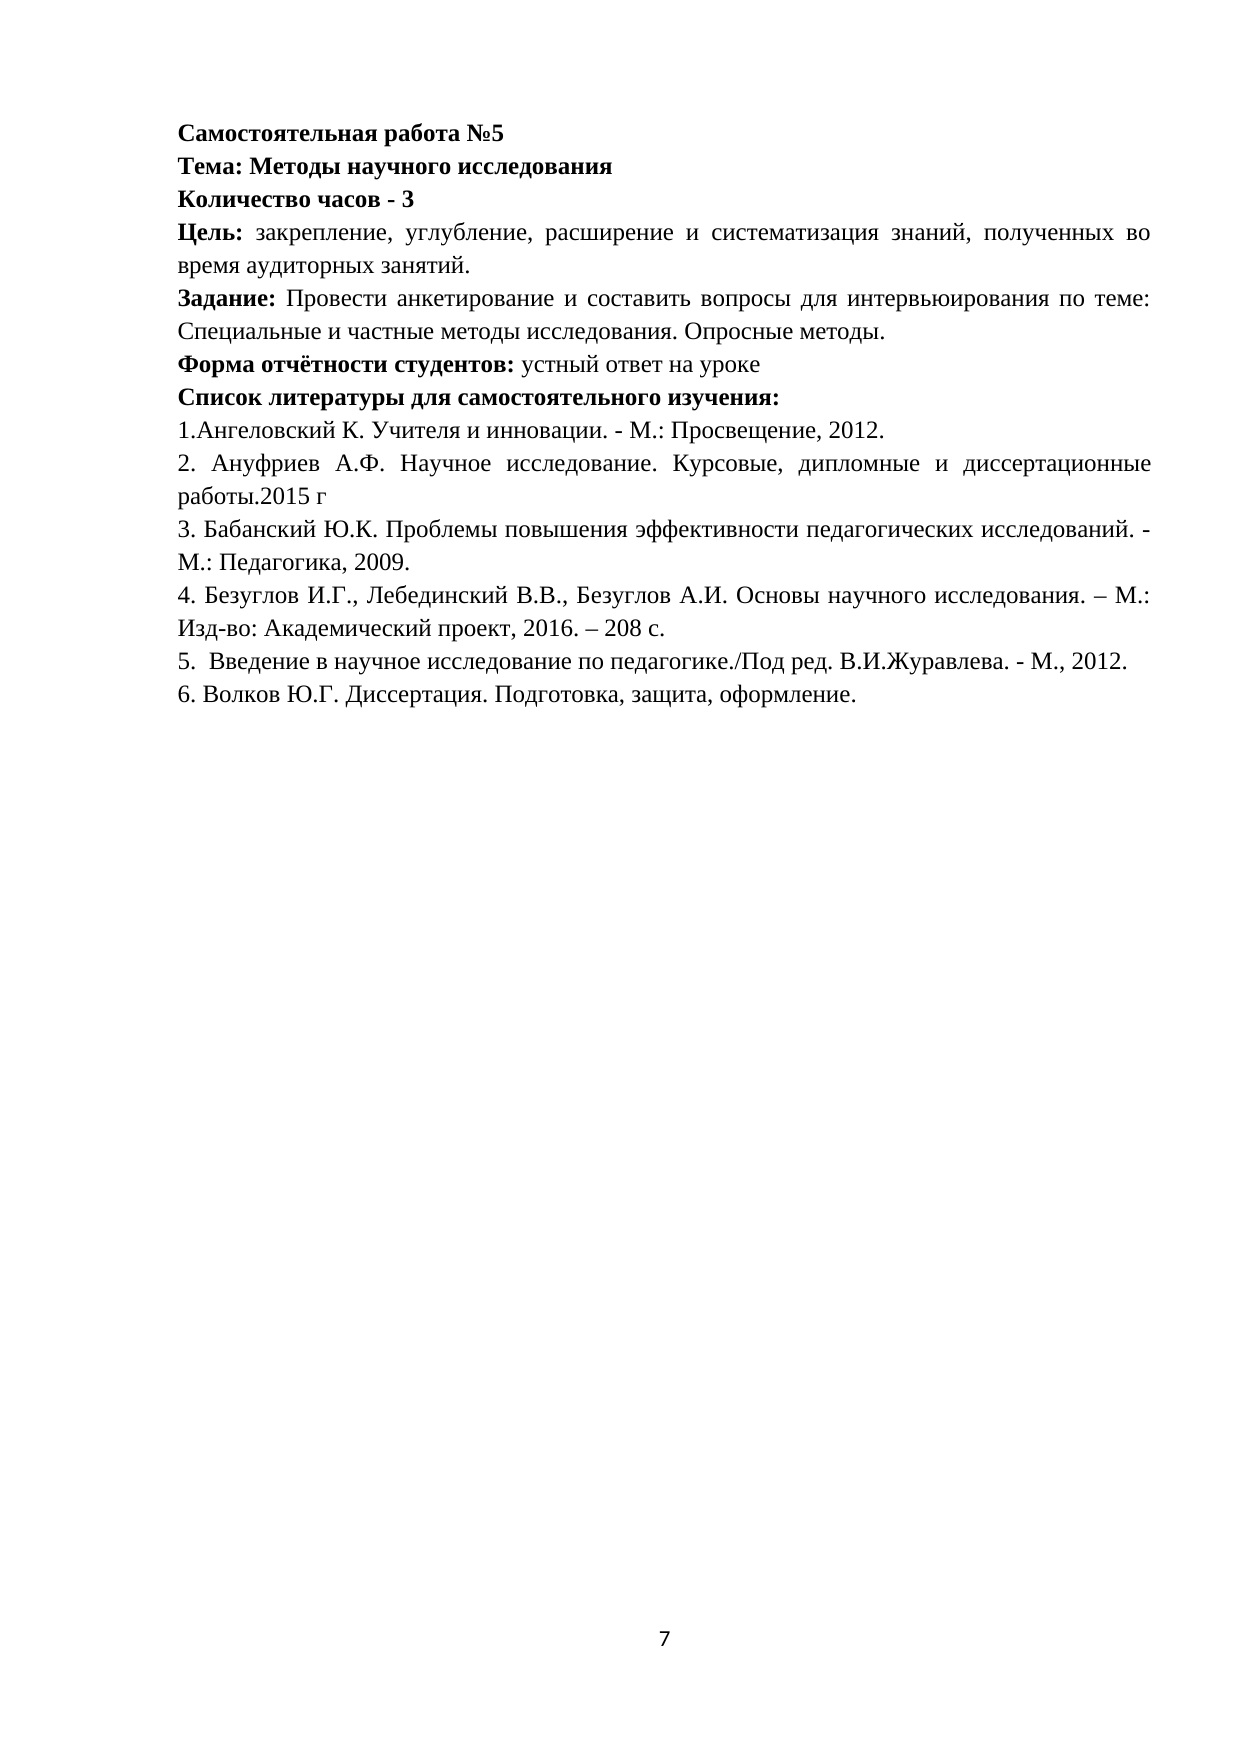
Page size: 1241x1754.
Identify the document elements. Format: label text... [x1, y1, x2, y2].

text Список литературы для самостоятельного изучения: [177, 382, 1152, 411]
text 2. Ануфриев А.Ф. Научное исследование. Курсовые, дипломные и диссертационные работы.2015 г [177, 448, 1152, 510]
text 5. Введение в научное исследование по педагогике./Под ред. В.И.Журавлева. - М., 2012. [177, 646, 1152, 675]
text 4. Безуглов И.Г., Лебединский В.В., Безуглов А.И. Основы научного исследования. – М.: Изд-во: Академический проект, 2016. – 208 с. [177, 580, 1152, 642]
text Форма отчётности студентов: устный ответ на уроке [177, 349, 1152, 378]
text 6. Волков Ю.Г. Диссертация. Подготовка, защита, оформление. [177, 679, 1152, 708]
text 3. Бабанский Ю.К. Проблемы повышения эффективности педагогических исследований. -М.: Педагогика, 2009. [177, 514, 1152, 576]
text 1.Ангеловский К. Учителя и инновации. - М.: Просвещение, 2012. [177, 415, 1152, 444]
text Задание: Провести анкетирование и составить вопросы для интервьюирования по теме: Специальные и частные методы исследования. Опросные методы. [177, 283, 1152, 345]
text Самостоятельная работа №5 [177, 118, 1152, 147]
text Количество часов - 3 [177, 184, 1152, 213]
text Цель: закрепление, углубление, расширение и систематизация знаний, полученных во время аудиторных занятий. [177, 217, 1152, 279]
text Тема: Методы научного исследования [177, 151, 1152, 180]
